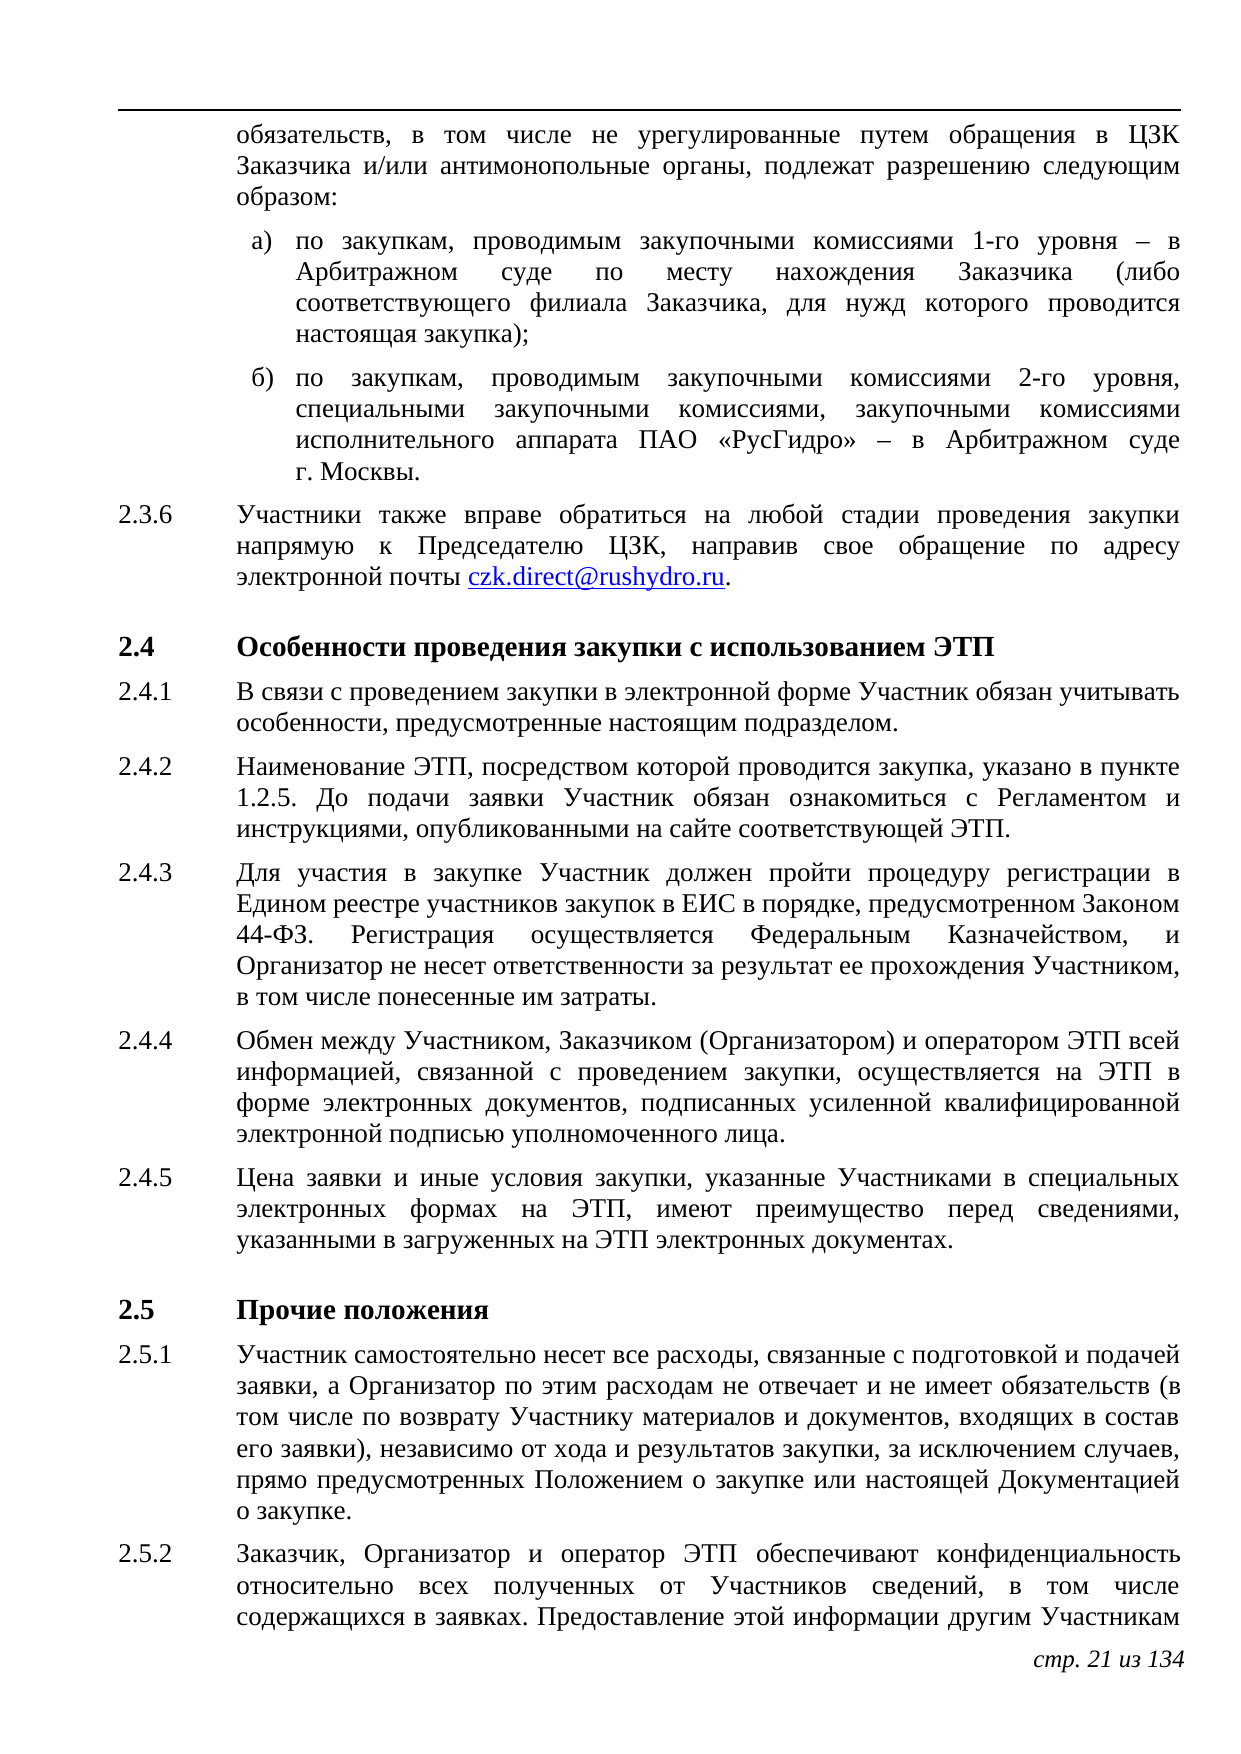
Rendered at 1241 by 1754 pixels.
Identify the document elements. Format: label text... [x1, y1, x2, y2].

subtitle Особенности проведения закупки с использованием ЭТП [118, 629, 1181, 663]
text Наименование ЭТП, посредством которой проводится закупка, указано в пункте 1.2.5. До подачи заявки Участник обязан ознакомиться с Регламентом и инструкциями, опубликованными на сайте соответствующей ЭТП. [118, 750, 1181, 843]
text Обмен между Участником, Заказчиком (Организатором) и оператором ЭТП всей информацией, связанной с проведением закупки, осуществляется на ЭТП в форме электронных документов, подписанных усиленной квалифицированной электронной подписью уполномоченного лица. [118, 1024, 1181, 1149]
subtitle Прочие положения [118, 1292, 1181, 1326]
text Участник самостоятельно несет все расходы, связанные с подготовкой и подачей заявки, а Организатор по этим расходам не отвечает и не имеет обязательств (в том числе по возврату Участнику материалов и документов, входящих в состав его заявки), независимо от хода и результатов закупки, за исключением случаев, прямо предусмотренных Положением о закупке или настоящей Документацией о закупке. [118, 1338, 1181, 1525]
text Участники также вправе обратиться на любой стадии проведения закупки напрямую к Председателю ЦЗК, направив свое обращение по адресу электронной почты czk.direct@rushydro.ru. [118, 498, 1181, 592]
list по закупкам, проводимым закупочными комиссиями 2-го уровня, специальными закупочными комиссиями, закупочными комиссиями исполнительного аппарата ПАО «РусГидро» – в Арбитражном суде г. Москвы. [251, 361, 1181, 486]
list по закупкам, проводимым закупочными комиссиями 1-го уровня – в Арбитражном суде по месту нахождения Заказчика (либо соответствующего филиала Заказчика, для нужд которого проводится настоящая закупка); [251, 224, 1181, 349]
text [118, 118, 1181, 212]
text Цена заявки и иные условия закупки, указанные Участниками в специальных электронных формах на ЭТП, имеют преимущество перед сведениями, указанными в загруженных на ЭТП электронных документах. [118, 1161, 1181, 1255]
text В связи с проведением закупки в электронной форме Участник обязан учитывать особенности, предусмотренные настоящим подразделом. [118, 675, 1181, 737]
text Для участия в закупке Участник должен пройти процедуру регистрации в Едином реестре участников закупок в ЕИС в порядке, предусмотренном Законом 44-ФЗ. Регистрация осуществляется Федеральным Казначейством, и Организатор не несет ответственности за результат ее прохождения Участником, в том числе понесенные им затраты. [118, 856, 1181, 1012]
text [118, 1538, 1181, 1631]
